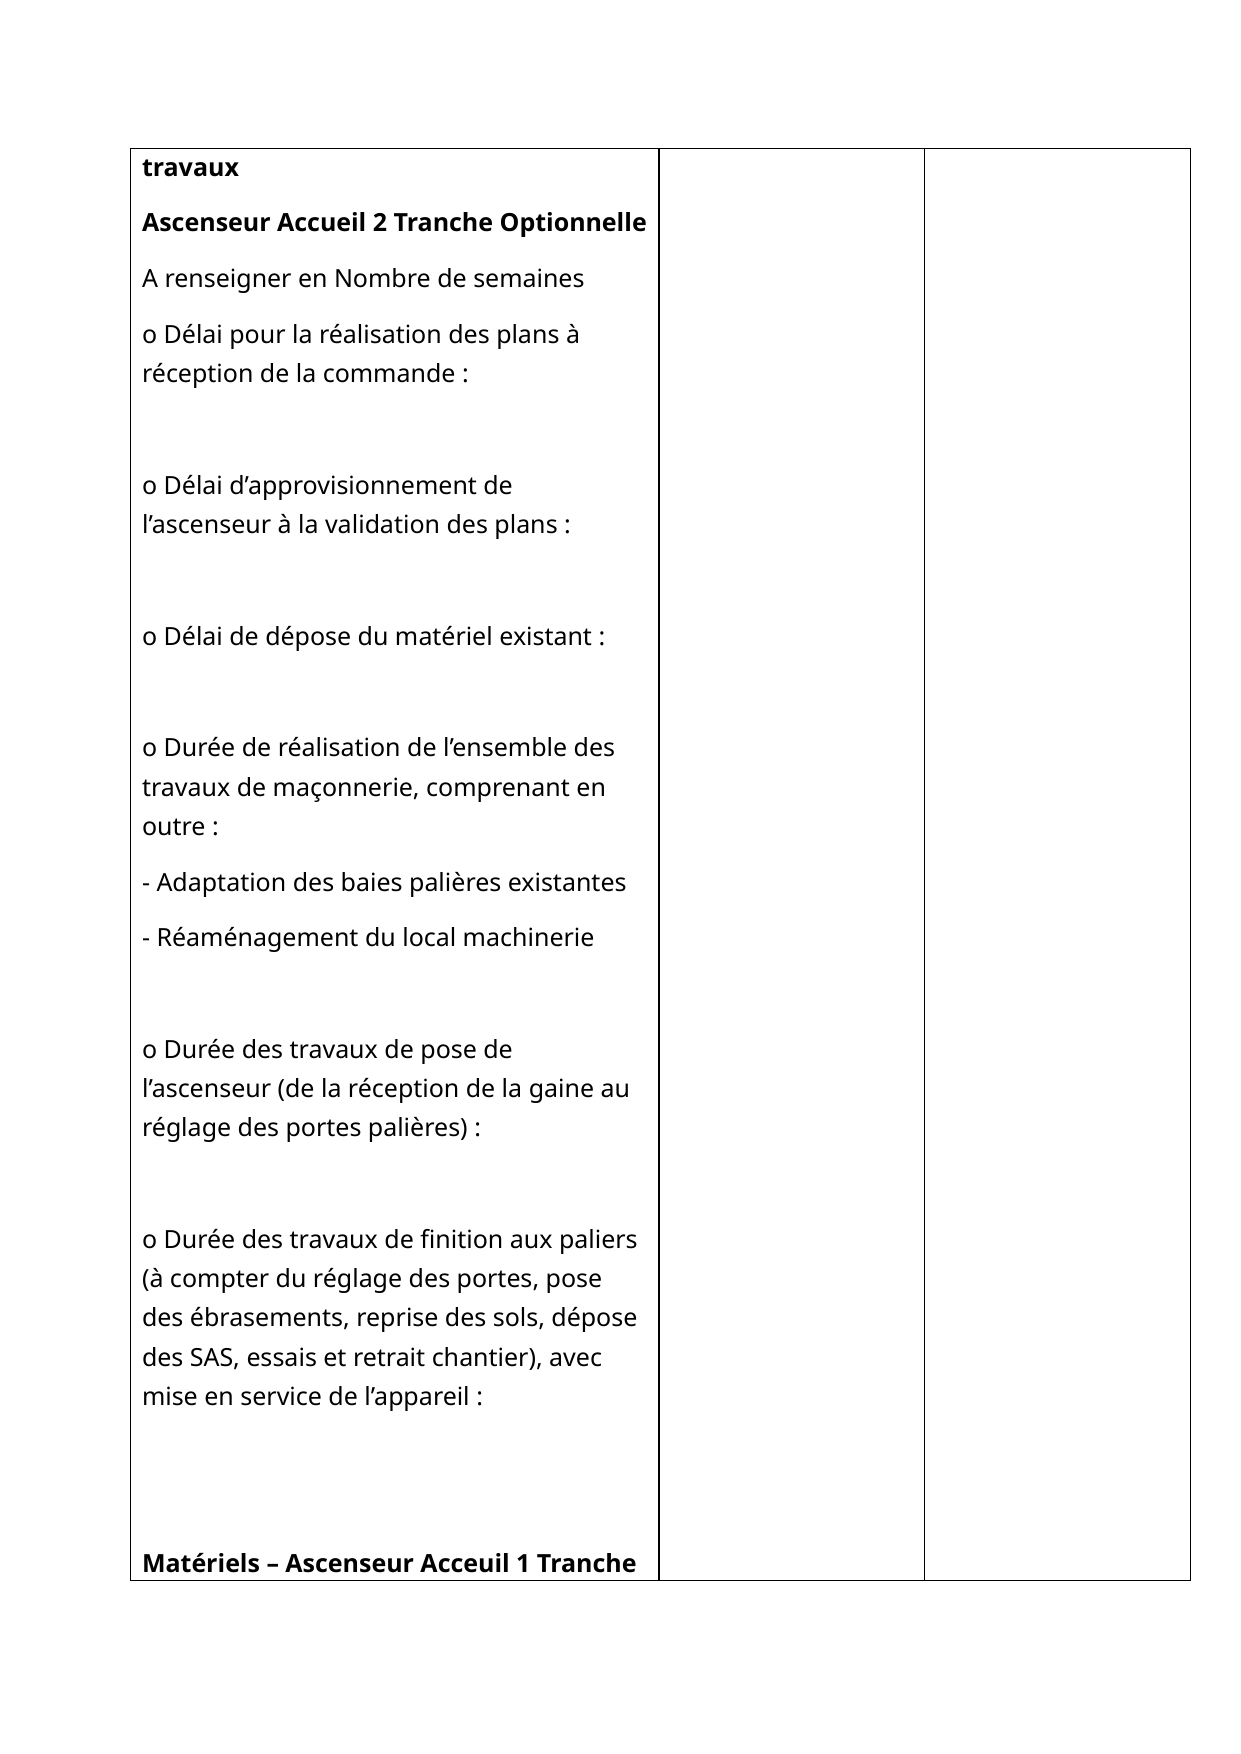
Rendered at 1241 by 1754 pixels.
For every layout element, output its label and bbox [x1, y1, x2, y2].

table_cell [660, 149, 924, 1580]
table_cell [925, 149, 1190, 1580]
table_cell [131, 149, 658, 1580]
